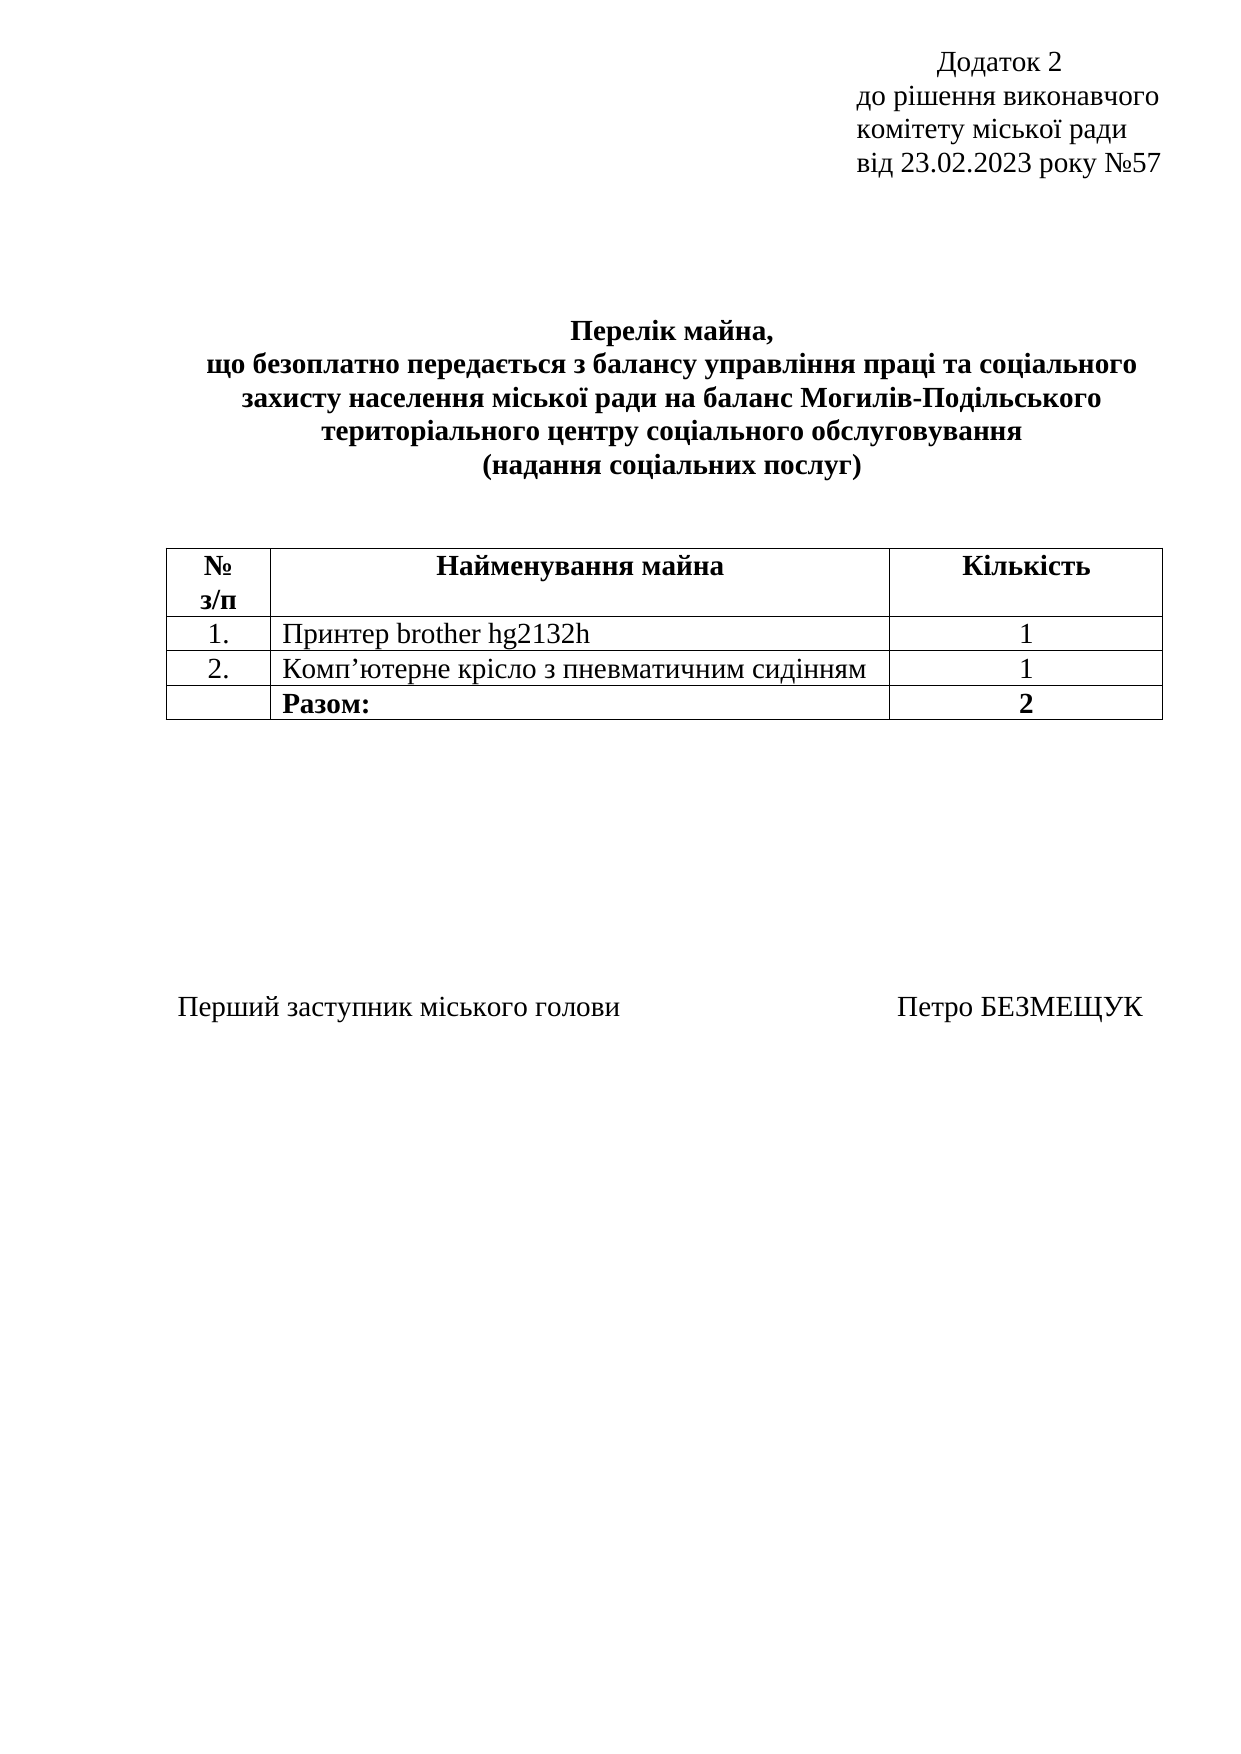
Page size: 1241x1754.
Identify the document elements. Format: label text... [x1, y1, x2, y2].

text що безоплатно передається з балансу управління праці та соціального захисту населення міської ради на баланс Могилів-Подільського територіального центру соціального обслуговування [177, 346, 1167, 447]
text Додаток 2 [740, 44, 1167, 78]
table_cell Разом: [271, 686, 889, 719]
table_header Найменування майна [271, 549, 889, 616]
table_header Кількість [890, 549, 1162, 616]
text комітету міської ради [740, 111, 1167, 145]
text Перший заступник міського голови Петро БЕЗМЕЩУК [177, 989, 1167, 1022]
table_cell 1 [890, 651, 1162, 685]
table_cell Принтер brother hg2132h [271, 617, 889, 650]
text від 23.02.2023 року №57 [740, 145, 1167, 178]
table_cell 1. [167, 617, 270, 650]
text (надання соціальних послуг) [177, 447, 1167, 480]
table_cell [167, 686, 270, 719]
table_cell 1 [890, 617, 1162, 650]
table_cell 2 [890, 686, 1162, 719]
table_header № з/п [167, 549, 270, 616]
table_cell 2. [167, 651, 270, 685]
table_cell Комп’ютерне крісло з пневматичним сидінням [271, 651, 889, 685]
text Перелік майна, [177, 313, 1167, 346]
text до рішення виконавчого [740, 78, 1167, 111]
